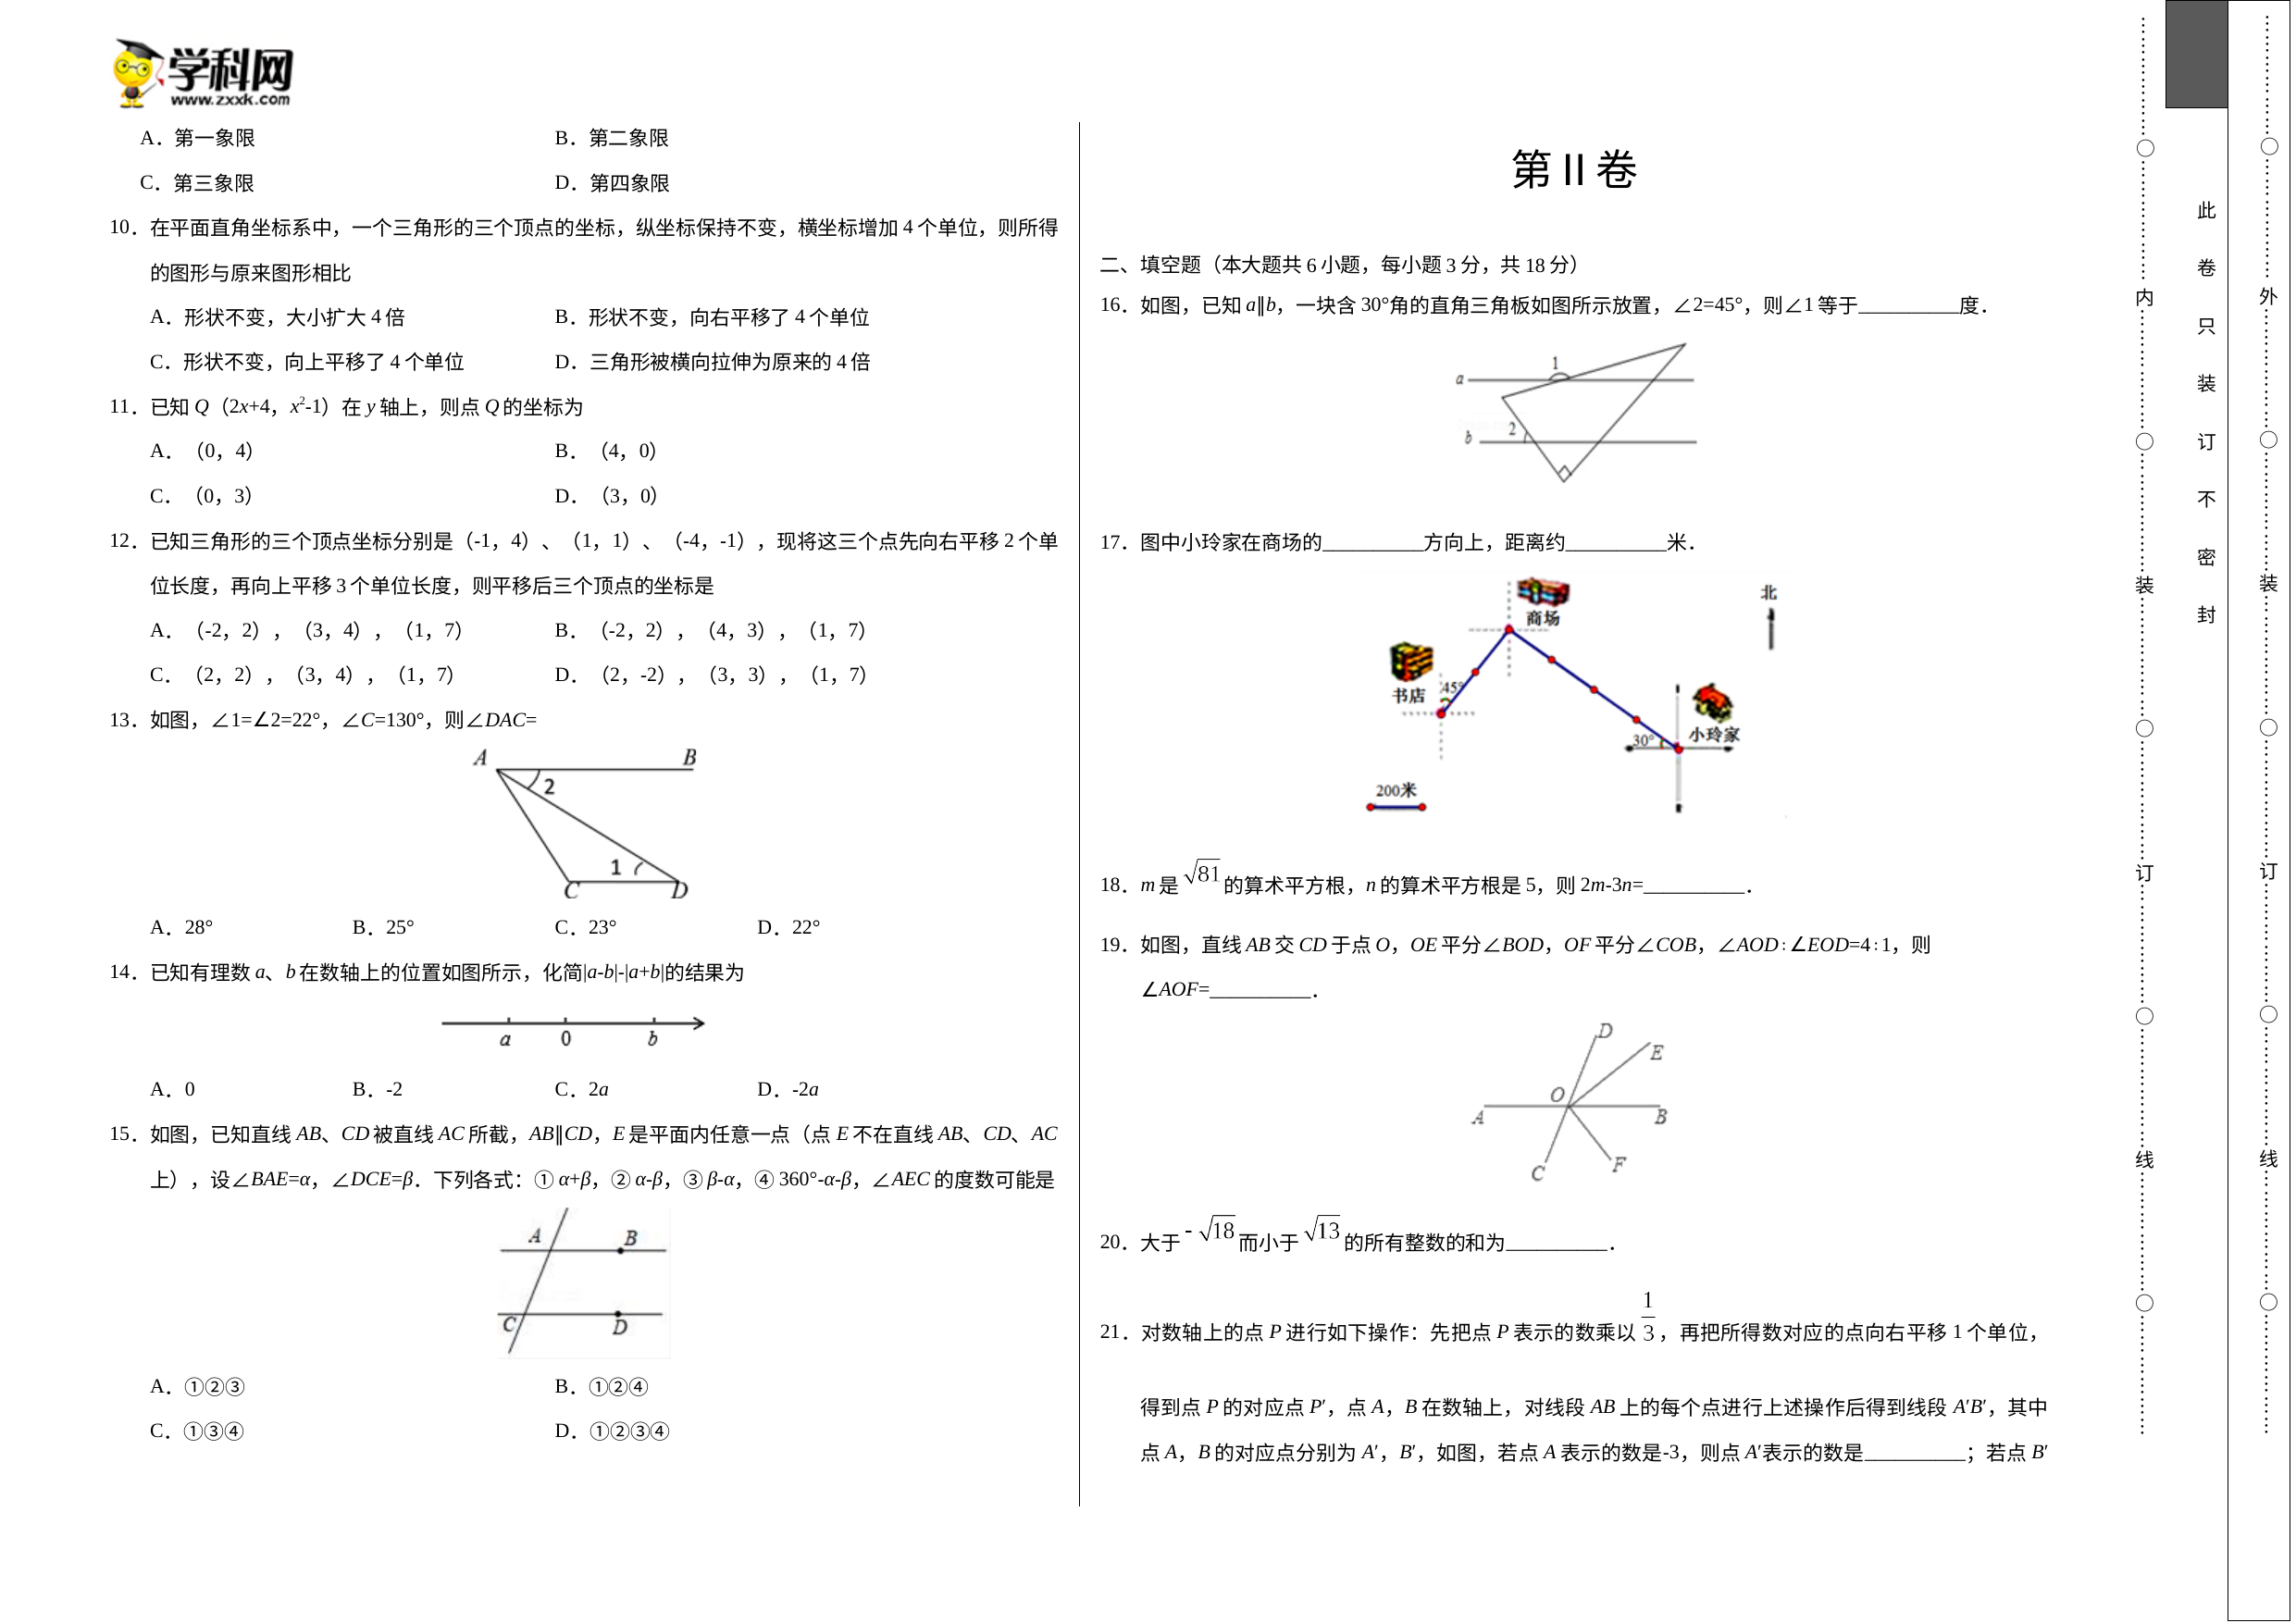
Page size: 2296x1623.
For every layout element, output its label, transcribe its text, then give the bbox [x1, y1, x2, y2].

text A．（-2，2），（3，4），（1，7） B．（-2，2），（4，3），（1，7） [150, 614, 1059, 645]
text ∠AOF=__________． [1140, 973, 2049, 1004]
text 11．已知Q（2x+4，x2-1）在y轴上，则点Q的坐标为 [109, 390, 1059, 421]
picture [1467, 1018, 1682, 1189]
text 20．大于而小于的所有整数的和为__________． [1099, 1211, 2049, 1271]
text 18．m是的算术平方根，n的算术平方根是5，则2m-3n=__________． [1099, 854, 2049, 914]
text 13．如图，∠1=∠2=22°，∠C=130°，则∠DAC= [109, 704, 1059, 734]
text C．第三象限 D．第四象限 [140, 167, 1059, 197]
text 10．在平面直角坐标系中，一个三角形的三个顶点的坐标，纵坐标保持不变，横坐标增加4个单位，则所得的图形与原来图形相比 [109, 211, 1059, 287]
picture [1358, 571, 1791, 820]
text 17．图中小玲家在商场的__________方向上，距离约__________米． [1099, 527, 2049, 556]
text A．第一象限 B．第二象限 [140, 122, 1059, 152]
text A．0 B．-2 C．2a D．-2a [150, 1073, 1059, 1104]
picture [472, 749, 697, 898]
picture [109, 32, 298, 114]
text 15．如图，已知直线AB、CD被直线AC所截，AB∥CD，E是平面内任意一点（点E不在直线AB、CD、AC上），设∠BAE=α，∠DCE=β．下列各式：①α+β，②α-β，③β-α，④360°-α-β，∠AEC的度数可能是 [109, 1118, 1059, 1194]
text A．形状不变，大小扩大4倍 B．形状不变，向右平移了4个单位 [150, 302, 1059, 331]
text 12．已知三角形的三个顶点坐标分别是（-1，4）、（1，1）、（-4，-1），现将这三个点先向右平移2个单位长度，再向上平移3个单位长度，则平移后三个顶点的坐标是 [109, 525, 1059, 600]
picture [497, 1208, 671, 1359]
text 19．如图，直线AB交CD于点O，OE平分∠BOD，OF平分∠COB，∠AOD∶∠EOD=4∶1，则 [1099, 929, 2049, 959]
text A．①②③ B．①②④ [150, 1370, 1059, 1401]
text C．（0，3） D．（3，0） [150, 480, 1059, 510]
text 二、填空题（本大题共6小题，每小题3分，共18分） [1099, 249, 2049, 279]
text 14．已知有理数a、b在数轴上的位置如图所示，化简|a-b|-|a+b|的结果为 [109, 956, 1059, 986]
text A．28° B．25° C．23° D．22° [150, 911, 1059, 942]
picture [1439, 333, 1710, 489]
text 第Ⅱ卷 [1099, 122, 2049, 212]
text C．①③④ D．①②③④ [150, 1416, 1059, 1445]
text A．（0，4） B．（4，0） [150, 436, 1059, 465]
text 16．如图，已知a∥b，一块含30°角的直角三角板如图所示放置，∠2=45°，则∠1等于__________度． [1099, 289, 2049, 319]
text C．形状不变，向上平移了4个单位 D．三角形被横向拉伸为原来的4倍 [150, 346, 1059, 376]
picture [436, 1000, 733, 1058]
text C．（2，2），（3，4），（1，7） D．（2，-2），（3，3），（1，7） [150, 660, 1059, 689]
